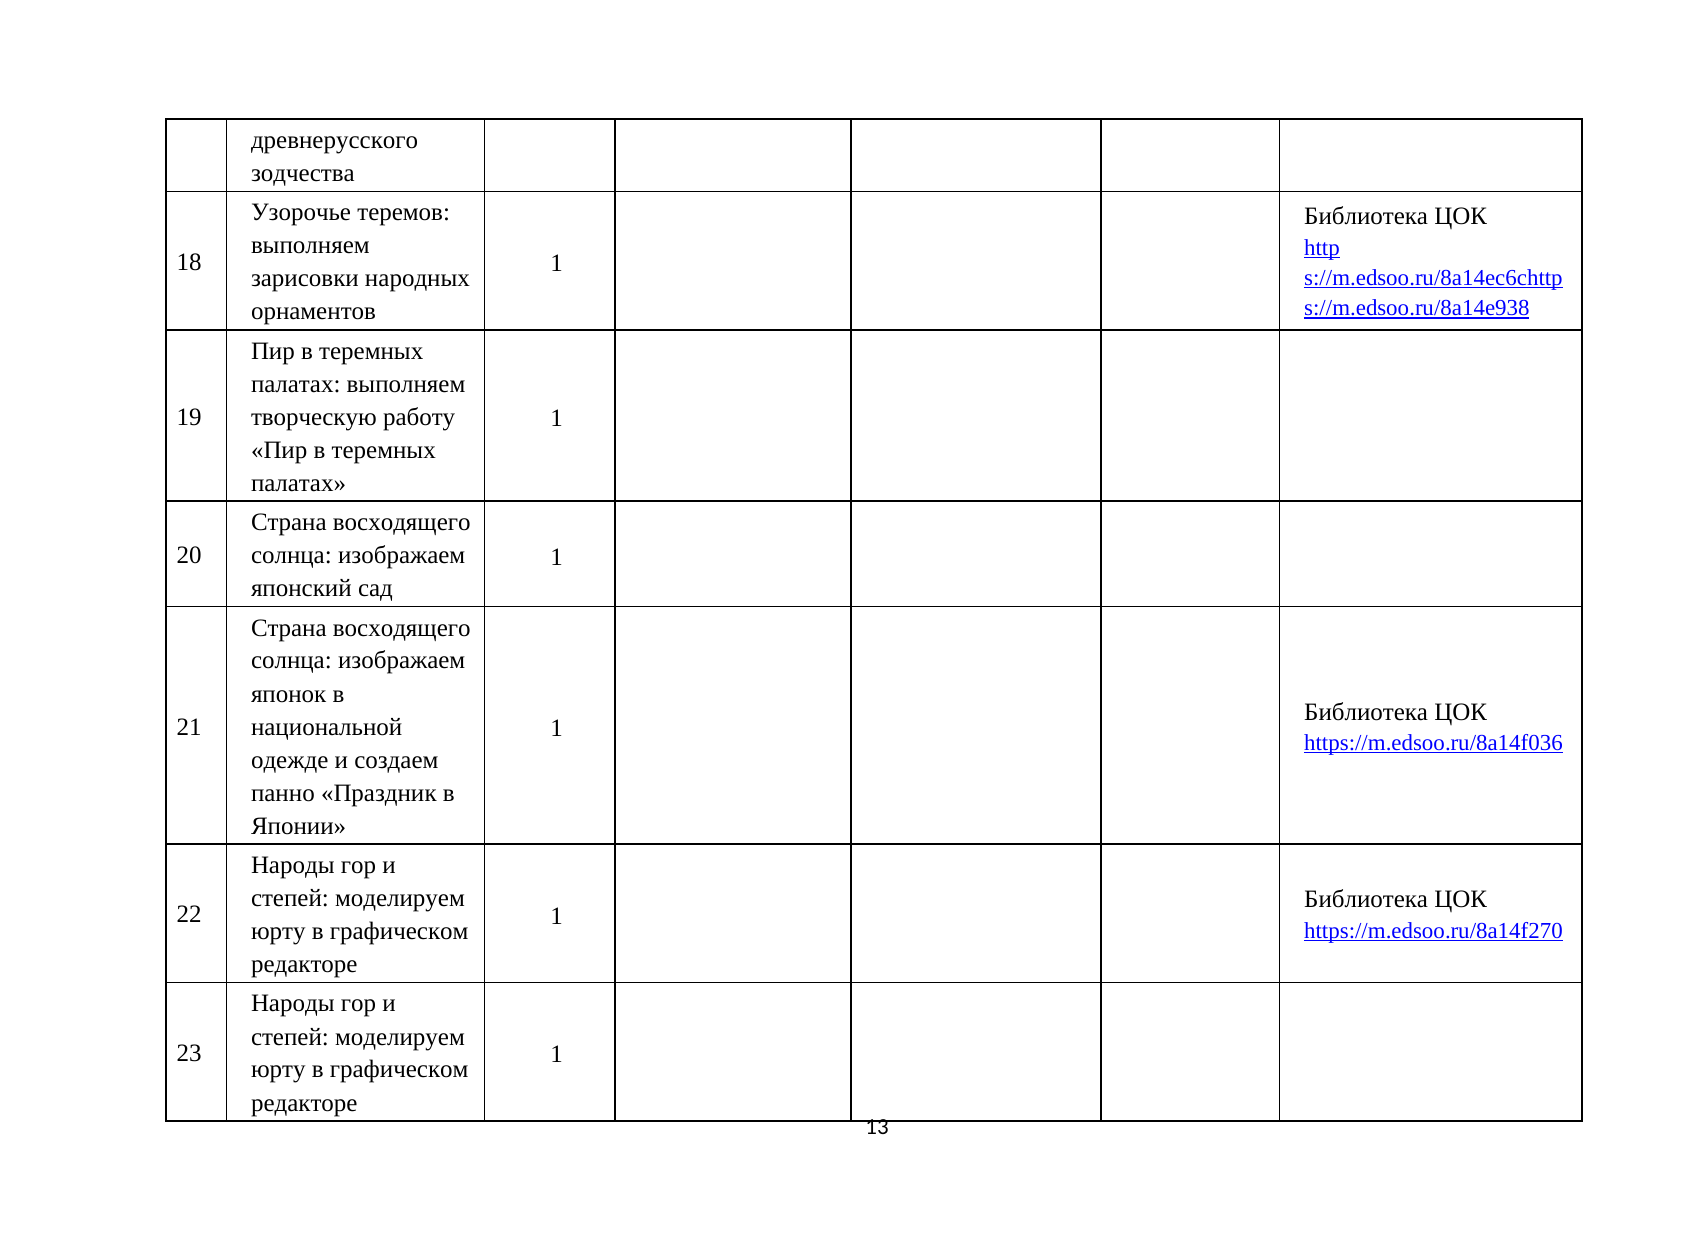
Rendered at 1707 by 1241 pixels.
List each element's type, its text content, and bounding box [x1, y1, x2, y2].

table_cell 1 [485, 502, 614, 606]
table_cell Страна восходящего солнца: изображаем японок в национальной одежде и создаем панно «Праздник в Японии» [227, 607, 484, 843]
table_cell [852, 120, 1100, 191]
table_cell [852, 607, 1100, 843]
table_cell 17 [167, 120, 226, 191]
table_cell Страна восходящего солнца: изображаем японский сад [227, 502, 484, 606]
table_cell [227, 120, 484, 191]
table_cell [1280, 983, 1581, 1120]
table_cell [1102, 845, 1279, 982]
table_cell 22 [167, 845, 226, 982]
table_cell 19 [167, 331, 226, 500]
table_cell [1102, 502, 1279, 606]
table_cell Библиотека ЦОК https://m.edsoo.ru/8a14f270 [1280, 845, 1581, 982]
table_cell [852, 983, 1100, 1120]
table_cell 1 [485, 845, 614, 982]
table_cell Народы гор и степей: моделируем юрту в графическом редакторе [227, 983, 484, 1120]
table_cell [852, 502, 1100, 606]
table_cell [1102, 983, 1279, 1120]
table_cell [852, 192, 1100, 329]
table_cell Узорочье теремов: выполняем зарисовки народных орнаментов [227, 192, 484, 329]
table_cell [616, 983, 850, 1120]
table_cell 23 [167, 983, 226, 1120]
table_cell 18 [167, 192, 226, 329]
table_cell [1102, 331, 1279, 500]
table_cell [616, 192, 850, 329]
table_cell [1102, 607, 1279, 843]
table_cell [616, 607, 850, 843]
table_cell [852, 845, 1100, 982]
table_cell [1102, 120, 1279, 191]
table_cell [616, 331, 850, 500]
table_cell [616, 845, 850, 982]
table_cell [616, 120, 850, 191]
table_cell Библиотека ЦОК https://m.edsoo.ru/8a14f036 [1280, 607, 1581, 843]
table_cell 1 [485, 607, 614, 843]
table_cell Библиотека ЦОК https://m.edsoo.ru/8a14ec6chttps://m.edsoo.ru/8a14e938 [1280, 192, 1581, 329]
table_cell 1 [485, 331, 614, 500]
table_cell 1 [485, 983, 614, 1120]
table_cell [1280, 331, 1581, 500]
table_cell Пир в теремных палатах: выполняем творческую работу «Пир в теремных палатах» [227, 331, 484, 500]
table_cell 20 [167, 502, 226, 606]
table_cell [616, 502, 850, 606]
table_cell [1102, 192, 1279, 329]
table_cell Народы гор и степей: моделируем юрту в графическом редакторе [227, 845, 484, 982]
table_cell 1 [485, 120, 614, 191]
table_cell 21 [167, 607, 226, 843]
table_cell [1280, 502, 1581, 606]
table_cell [1280, 120, 1581, 191]
table_cell [852, 331, 1100, 500]
table_cell 1 [485, 192, 614, 329]
